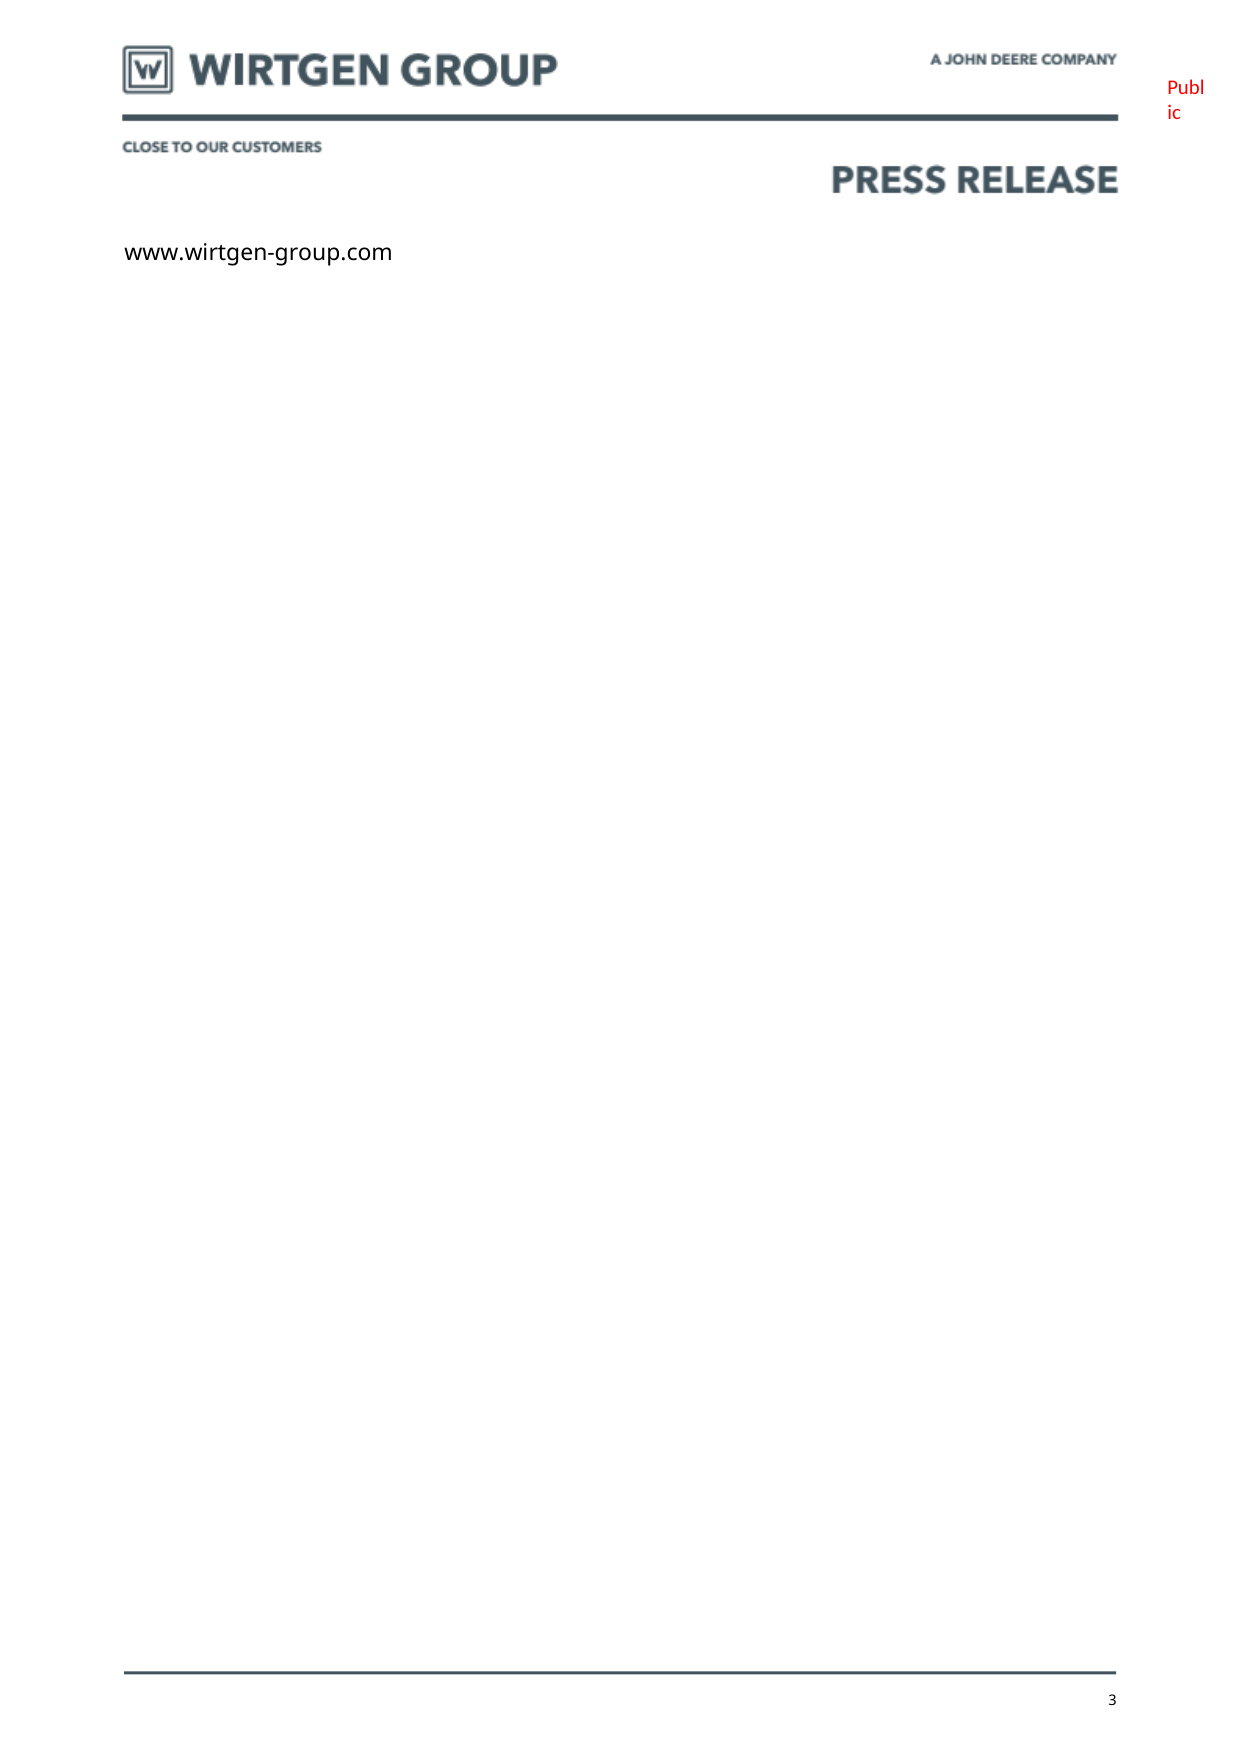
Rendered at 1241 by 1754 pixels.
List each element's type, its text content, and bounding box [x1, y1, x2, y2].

text www.wirtgen-group.com [124, 236, 1116, 267]
